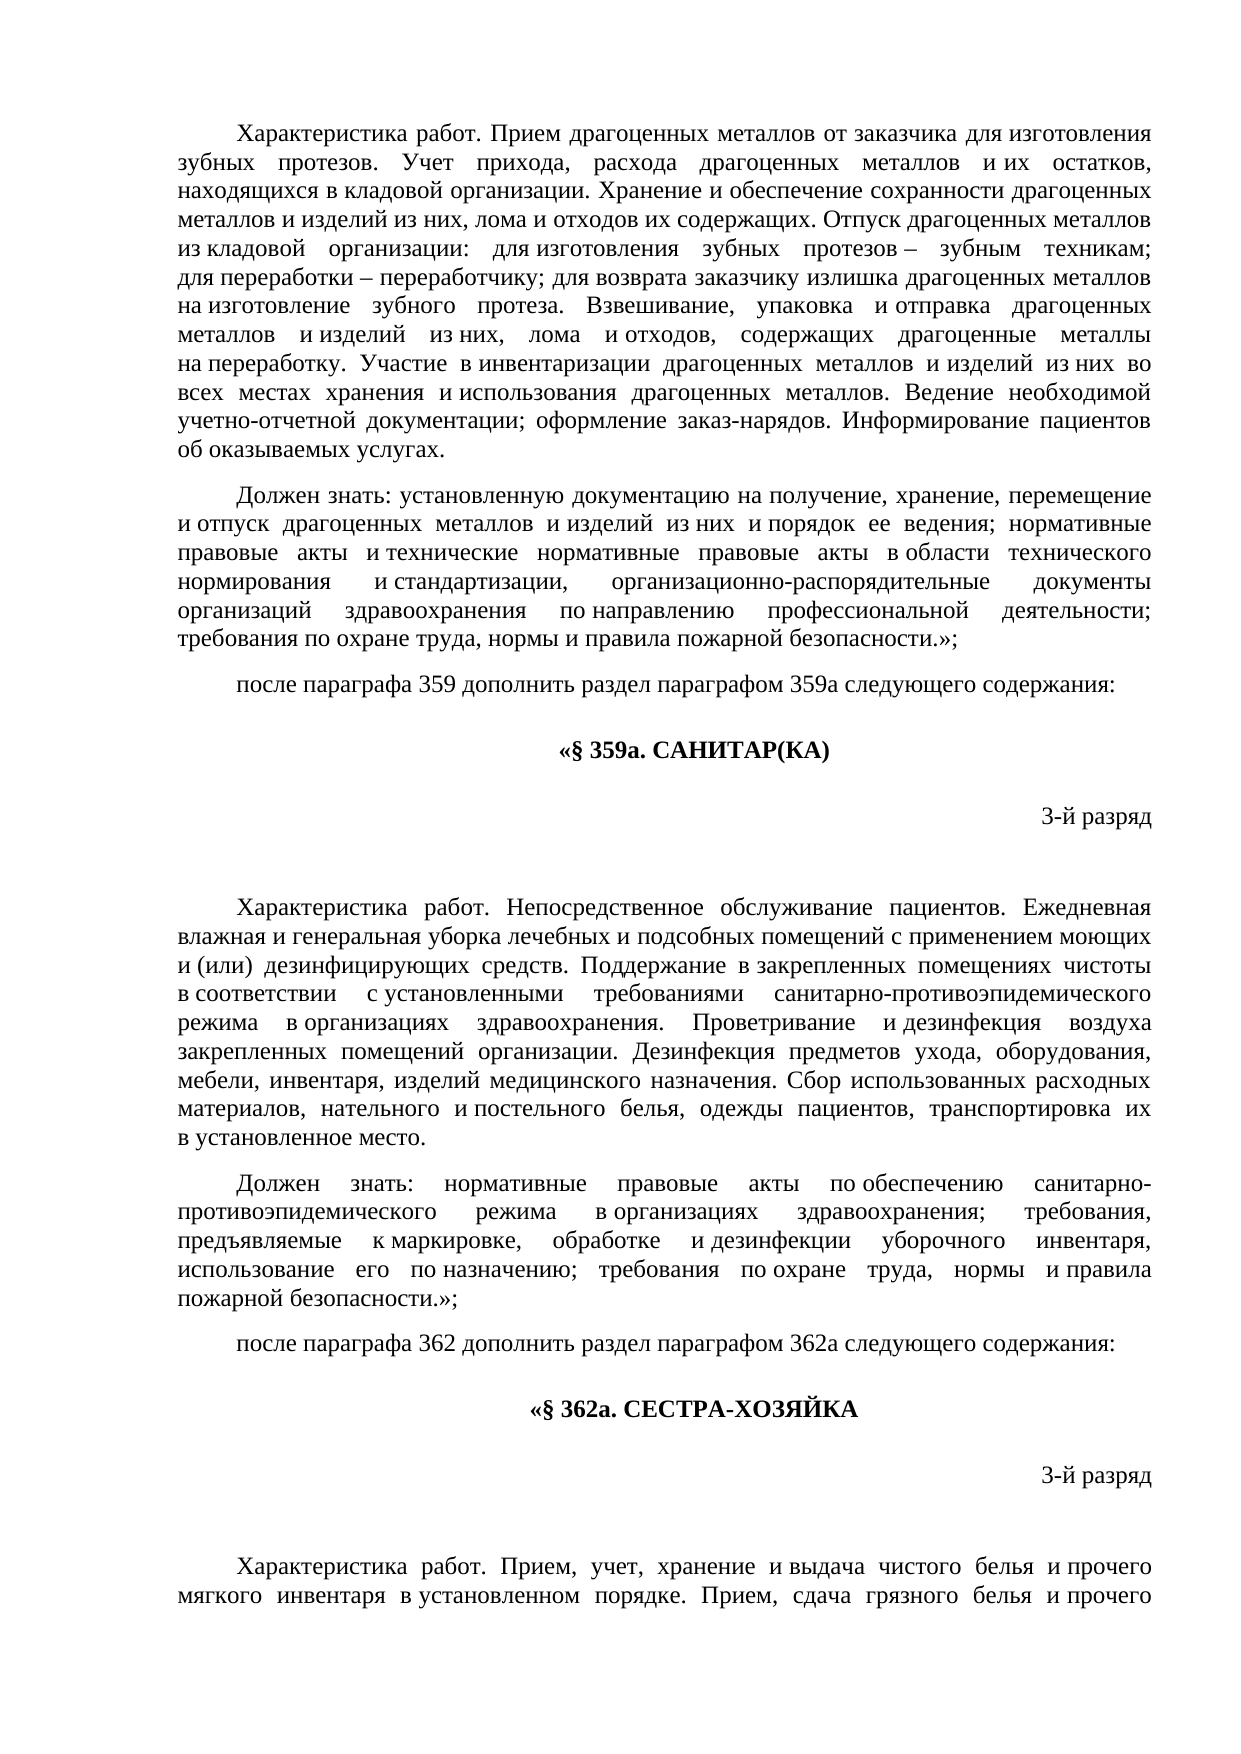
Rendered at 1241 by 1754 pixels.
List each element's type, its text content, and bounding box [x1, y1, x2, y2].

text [177, 1551, 1152, 1609]
text «§ 362а. СЕСТРА-ХОЗЯЙКА [177, 1394, 1152, 1423]
text после параграфа 362 дополнить раздел параграфом 362а следующего содержания: [177, 1328, 1152, 1357]
text Характеристика работ. Непосредственное обслуживание пациентов. Ежедневная влажная и генеральная уборка лечебных и подсобных помещений с применением моющих и (или) дезинфицирующих средств. Поддержание в закрепленных помещениях чистоты в соответствии с установленными требованиями санитарно-противоэпидемического режима в организациях здравоохранения. Проветривание и дезинфекция воздуха закрепленных помещений организации. Дезинфекция предметов ухода, оборудования, мебели, инвентаря, изделий медицинского назначения. Сбор использованных расходных материалов, нательного и постельного белья, одежды пациентов, транспортировка их в установленное место. [177, 892, 1152, 1151]
text «§ 359а. САНИТАР(КА) [177, 735, 1152, 764]
text после параграфа 359 дополнить раздел параграфом 359а следующего содержания: [177, 669, 1152, 698]
text 3-й разряд [177, 1461, 1152, 1489]
text 3-й разряд [177, 801, 1152, 830]
text Должен знать: установленную документацию на получение, хранение, перемещение и отпуск драгоценных металлов и изделий из них и порядок ее ведения; нормативные правовые акты и технические нормативные правовые акты в области технического нормирования и стандартизации, организационно-распорядительные документы организаций здравоохранения по направлению профессиональной деятельности; требования по охране труда, нормы и правила пожарной безопасности.»; [177, 480, 1152, 652]
text Должен знать: нормативные правовые акты по обеспечению санитарно-противоэпидемического режима в организациях здравоохранения; требования, предъявляемые к маркировке, обработке и дезинфекции уборочного инвентаря, использование его по назначению; требования по охране труда, нормы и правила пожарной безопасности.»; [177, 1168, 1152, 1311]
text Характеристика работ. Прием драгоценных металлов от заказчика для изготовления зубных протезов. Учет прихода, расхода драгоценных металлов и их остатков, находящихся в кладовой организации. Хранение и обеспечение сохранности драгоценных металлов и изделий из них, лома и отходов их содержащих. Отпуск драгоценных металлов из кладовой организации: для изготовления зубных протезов – зубным техникам; для переработки – переработчику; для возврата заказчику излишка драгоценных металлов на изготовление зубного протеза. Взвешивание, упаковка и отправка драгоценных металлов и изделий из них, лома и отходов, содержащих драгоценные металлы на переработку. Участие в инвентаризации драгоценных металлов и изделий из них во всех местах хранения и использования драгоценных металлов. Ведение необходимой учетно-отчетной документации; оформление заказ-нарядов. Информирование пациентов об оказываемых услугах. [177, 118, 1152, 463]
